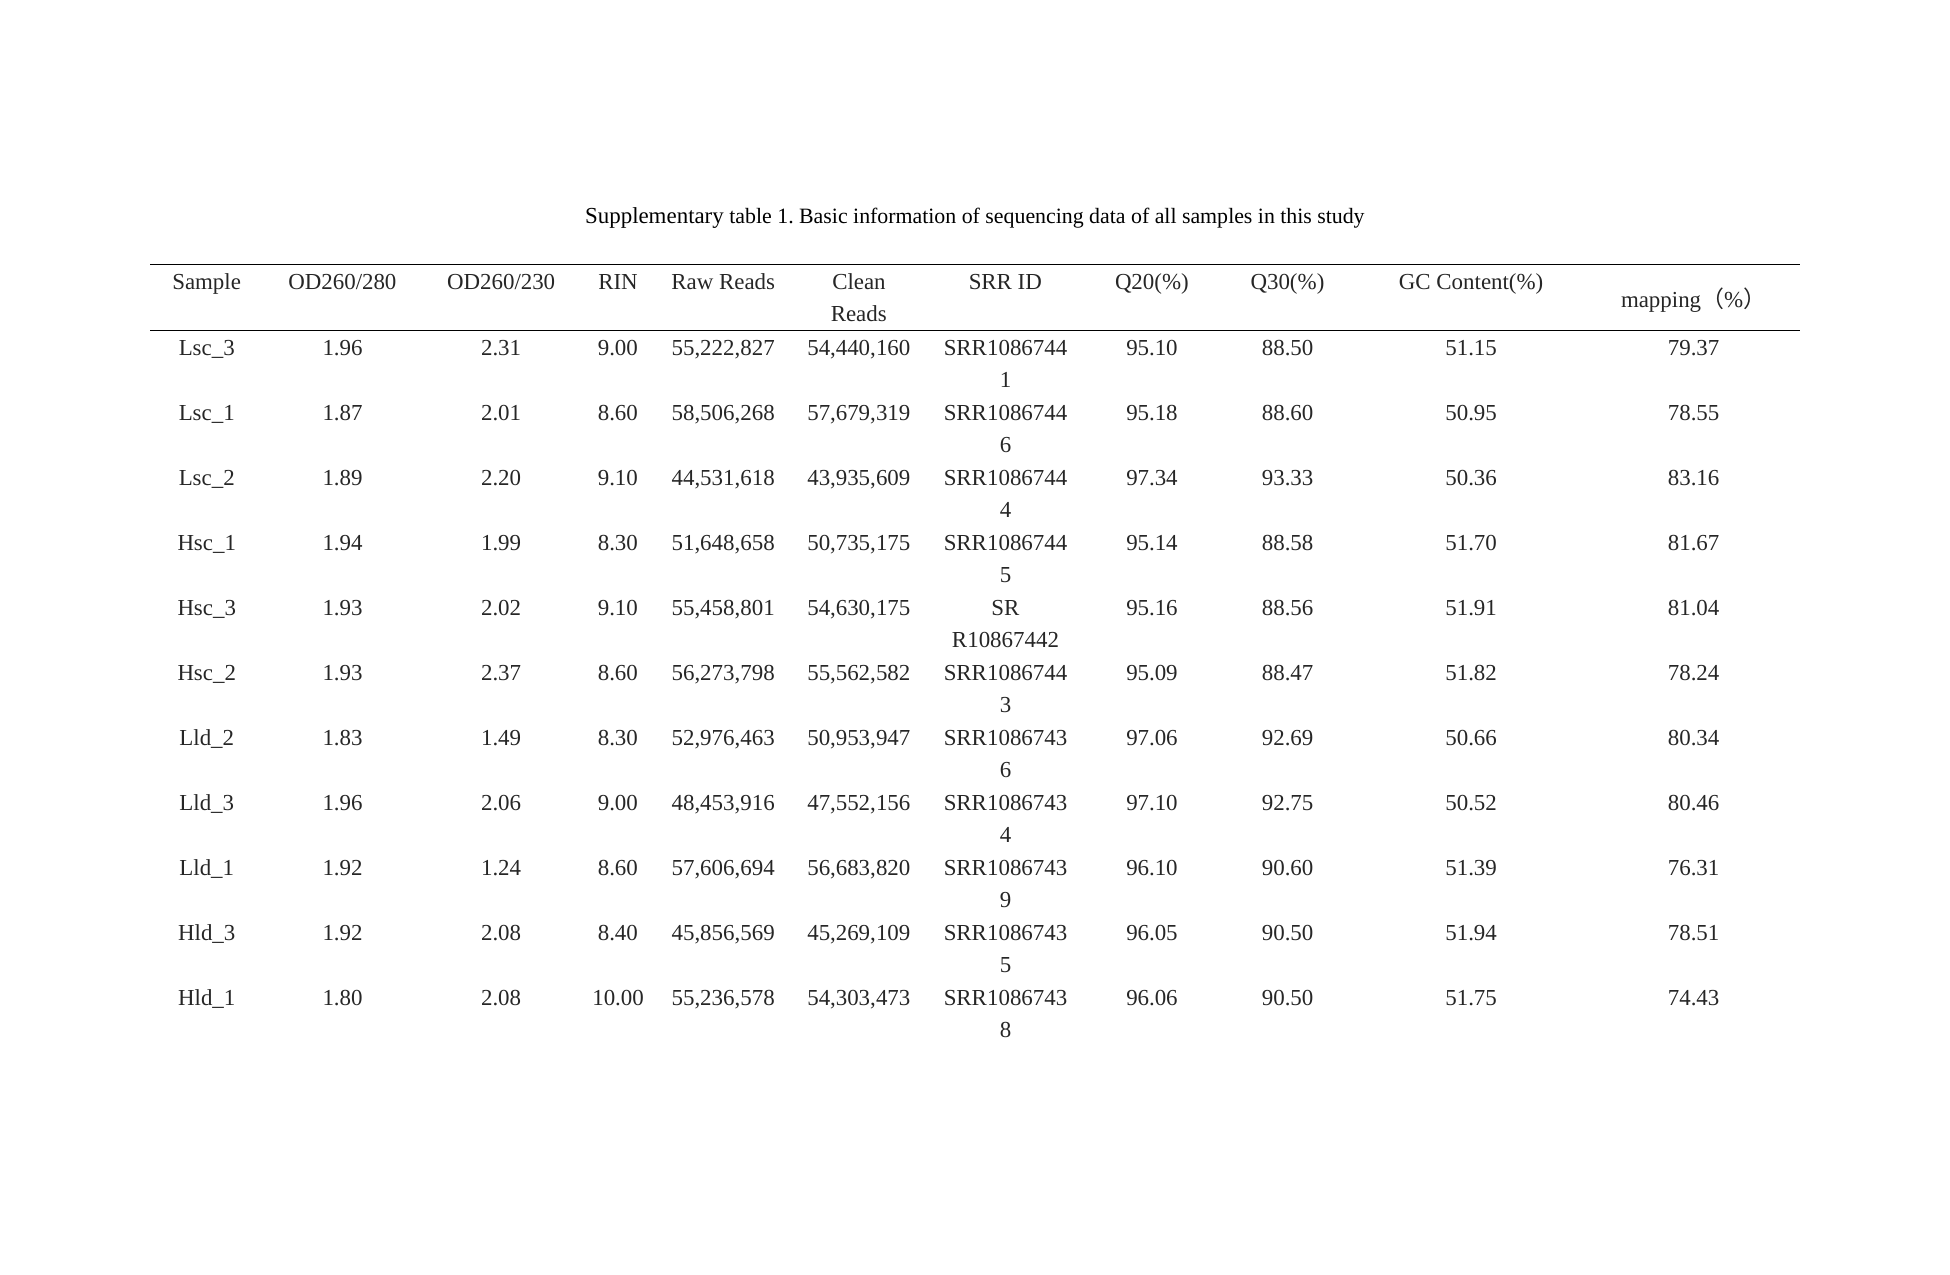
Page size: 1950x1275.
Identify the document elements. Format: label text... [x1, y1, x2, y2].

table_cell 2.06 [422, 786, 580, 851]
table_header mapping（%） [1587, 265, 1800, 330]
table_cell 55,222,827 [655, 331, 791, 396]
table_cell 54,440,160 [791, 331, 926, 396]
table_cell 50.36 [1355, 461, 1587, 526]
table_cell SRR10867442 [926, 591, 1084, 656]
table_cell SRR10867439 [926, 851, 1084, 916]
table_cell 8.40 [580, 916, 655, 981]
table_cell Lld_2 [150, 721, 263, 786]
table_cell 95.09 [1084, 656, 1219, 721]
table_header Clean Reads [791, 265, 926, 330]
table_cell 10.00 [580, 981, 655, 1046]
table_cell 92.75 [1220, 786, 1355, 851]
table_cell 58,506,268 [655, 396, 791, 461]
table_cell 81.04 [1587, 591, 1800, 656]
table_cell 83.16 [1587, 461, 1800, 526]
table_cell 74.43 [1587, 981, 1800, 1046]
table_cell 95.18 [1084, 396, 1219, 461]
text Supplementary table 1. Basic information of sequencing data of all samples in this study [150, 199, 1800, 231]
table_cell SRR10867436 [926, 721, 1084, 786]
table_cell SRR10867446 [926, 396, 1084, 461]
table_cell 2.01 [422, 396, 580, 461]
table_cell Lld_3 [150, 786, 263, 851]
table_cell 88.56 [1220, 591, 1355, 656]
table_cell 8.30 [580, 526, 655, 591]
table_cell 97.10 [1084, 786, 1219, 851]
table_cell 1.87 [263, 396, 422, 461]
table_cell 1.49 [422, 721, 580, 786]
table_cell 48,453,916 [655, 786, 791, 851]
table_cell 55,458,801 [655, 591, 791, 656]
table_cell 45,856,569 [655, 916, 791, 981]
table_cell 1.93 [263, 656, 422, 721]
table_cell 1.93 [263, 591, 422, 656]
table_cell 2.08 [422, 981, 580, 1046]
table_cell Lsc_1 [150, 396, 263, 461]
table_cell 88.50 [1220, 331, 1355, 396]
table_cell 52,976,463 [655, 721, 791, 786]
table_cell 96.05 [1084, 916, 1219, 981]
table_cell 50,735,175 [791, 526, 926, 591]
table_cell 1.24 [422, 851, 580, 916]
table_cell 54,630,175 [791, 591, 926, 656]
table_cell 57,679,319 [791, 396, 926, 461]
table_cell 51.94 [1355, 916, 1587, 981]
table_cell 8.60 [580, 851, 655, 916]
table_cell 51,648,658 [655, 526, 791, 591]
table_cell Hsc_2 [150, 656, 263, 721]
table_cell Hld_1 [150, 981, 263, 1046]
table_cell 51.82 [1355, 656, 1587, 721]
table_cell 78.24 [1587, 656, 1800, 721]
table_header Q30(%) [1220, 265, 1355, 330]
table_cell 92.69 [1220, 721, 1355, 786]
table_cell 1.99 [422, 526, 580, 591]
table_cell 45,269,109 [791, 916, 926, 981]
table_cell 95.16 [1084, 591, 1219, 656]
table_header OD260/280 [263, 265, 422, 330]
table_cell 78.55 [1587, 396, 1800, 461]
table_cell 9.00 [580, 786, 655, 851]
table_cell 80.46 [1587, 786, 1800, 851]
table_cell 54,303,473 [791, 981, 926, 1046]
table_cell 1.94 [263, 526, 422, 591]
table_cell 1.96 [263, 786, 422, 851]
table_cell 88.58 [1220, 526, 1355, 591]
table_cell 56,273,798 [655, 656, 791, 721]
table_cell 90.50 [1220, 981, 1355, 1046]
table_cell 1.80 [263, 981, 422, 1046]
table_cell 50.66 [1355, 721, 1587, 786]
table_cell 50.95 [1355, 396, 1587, 461]
table_header RIN [580, 265, 655, 330]
table_cell 8.30 [580, 721, 655, 786]
table_cell 2.37 [422, 656, 580, 721]
table_cell Lsc_3 [150, 331, 263, 396]
table_cell 43,935,609 [791, 461, 926, 526]
table_cell 8.60 [580, 396, 655, 461]
table_header Q20(%) [1084, 265, 1219, 330]
table_cell Hsc_3 [150, 591, 263, 656]
table_cell 76.31 [1587, 851, 1800, 916]
table_cell 1.89 [263, 461, 422, 526]
table_cell 95.10 [1084, 331, 1219, 396]
table_cell 88.60 [1220, 396, 1355, 461]
table_cell 90.50 [1220, 916, 1355, 981]
table_cell 51.91 [1355, 591, 1587, 656]
table_cell 2.31 [422, 331, 580, 396]
table_cell 9.10 [580, 461, 655, 526]
table_cell 2.08 [422, 916, 580, 981]
table_cell 51.39 [1355, 851, 1587, 916]
table_cell SRR10867434 [926, 786, 1084, 851]
table_cell 50.52 [1355, 786, 1587, 851]
table_cell SRR10867441 [926, 331, 1084, 396]
table_cell 44,531,618 [655, 461, 791, 526]
table_cell SRR10867444 [926, 461, 1084, 526]
table_header GC Content(%) [1355, 265, 1587, 330]
table_cell 50,953,947 [791, 721, 926, 786]
table_cell 95.14 [1084, 526, 1219, 591]
table_cell 80.34 [1587, 721, 1800, 786]
table_cell Hsc_1 [150, 526, 263, 591]
table_cell 93.33 [1220, 461, 1355, 526]
table_cell 9.10 [580, 591, 655, 656]
table_cell 81.67 [1587, 526, 1800, 591]
table_cell Lld_1 [150, 851, 263, 916]
table_cell 9.00 [580, 331, 655, 396]
table_cell 96.10 [1084, 851, 1219, 916]
table_header Raw Reads [655, 265, 791, 330]
table_cell 1.92 [263, 916, 422, 981]
table_cell Hld_3 [150, 916, 263, 981]
table_cell 88.47 [1220, 656, 1355, 721]
table_cell Lsc_2 [150, 461, 263, 526]
table_cell 2.02 [422, 591, 580, 656]
table_cell 2.20 [422, 461, 580, 526]
table_cell 8.60 [580, 656, 655, 721]
table_cell 1.92 [263, 851, 422, 916]
table_cell 57,606,694 [655, 851, 791, 916]
table_header SRR ID [926, 265, 1084, 330]
table_cell 96.06 [1084, 981, 1219, 1046]
table_cell SRR10867435 [926, 916, 1084, 981]
table_header OD260/230 [422, 265, 580, 330]
table_cell 1.96 [263, 331, 422, 396]
table_cell 47,552,156 [791, 786, 926, 851]
table_cell SRR10867438 [926, 981, 1084, 1046]
table_cell 1.83 [263, 721, 422, 786]
table_cell 51.15 [1355, 331, 1587, 396]
table_cell SRR10867443 [926, 656, 1084, 721]
table_cell 78.51 [1587, 916, 1800, 981]
table_cell 51.75 [1355, 981, 1587, 1046]
table_header Sample [150, 265, 263, 330]
table_cell 97.06 [1084, 721, 1219, 786]
table_cell 90.60 [1220, 851, 1355, 916]
table_cell 51.70 [1355, 526, 1587, 591]
table_cell SRR10867445 [926, 526, 1084, 591]
table_cell 79.37 [1587, 331, 1800, 396]
table_cell 55,562,582 [791, 656, 926, 721]
table_cell 55,236,578 [655, 981, 791, 1046]
table_cell 97.34 [1084, 461, 1219, 526]
table_cell 56,683,820 [791, 851, 926, 916]
